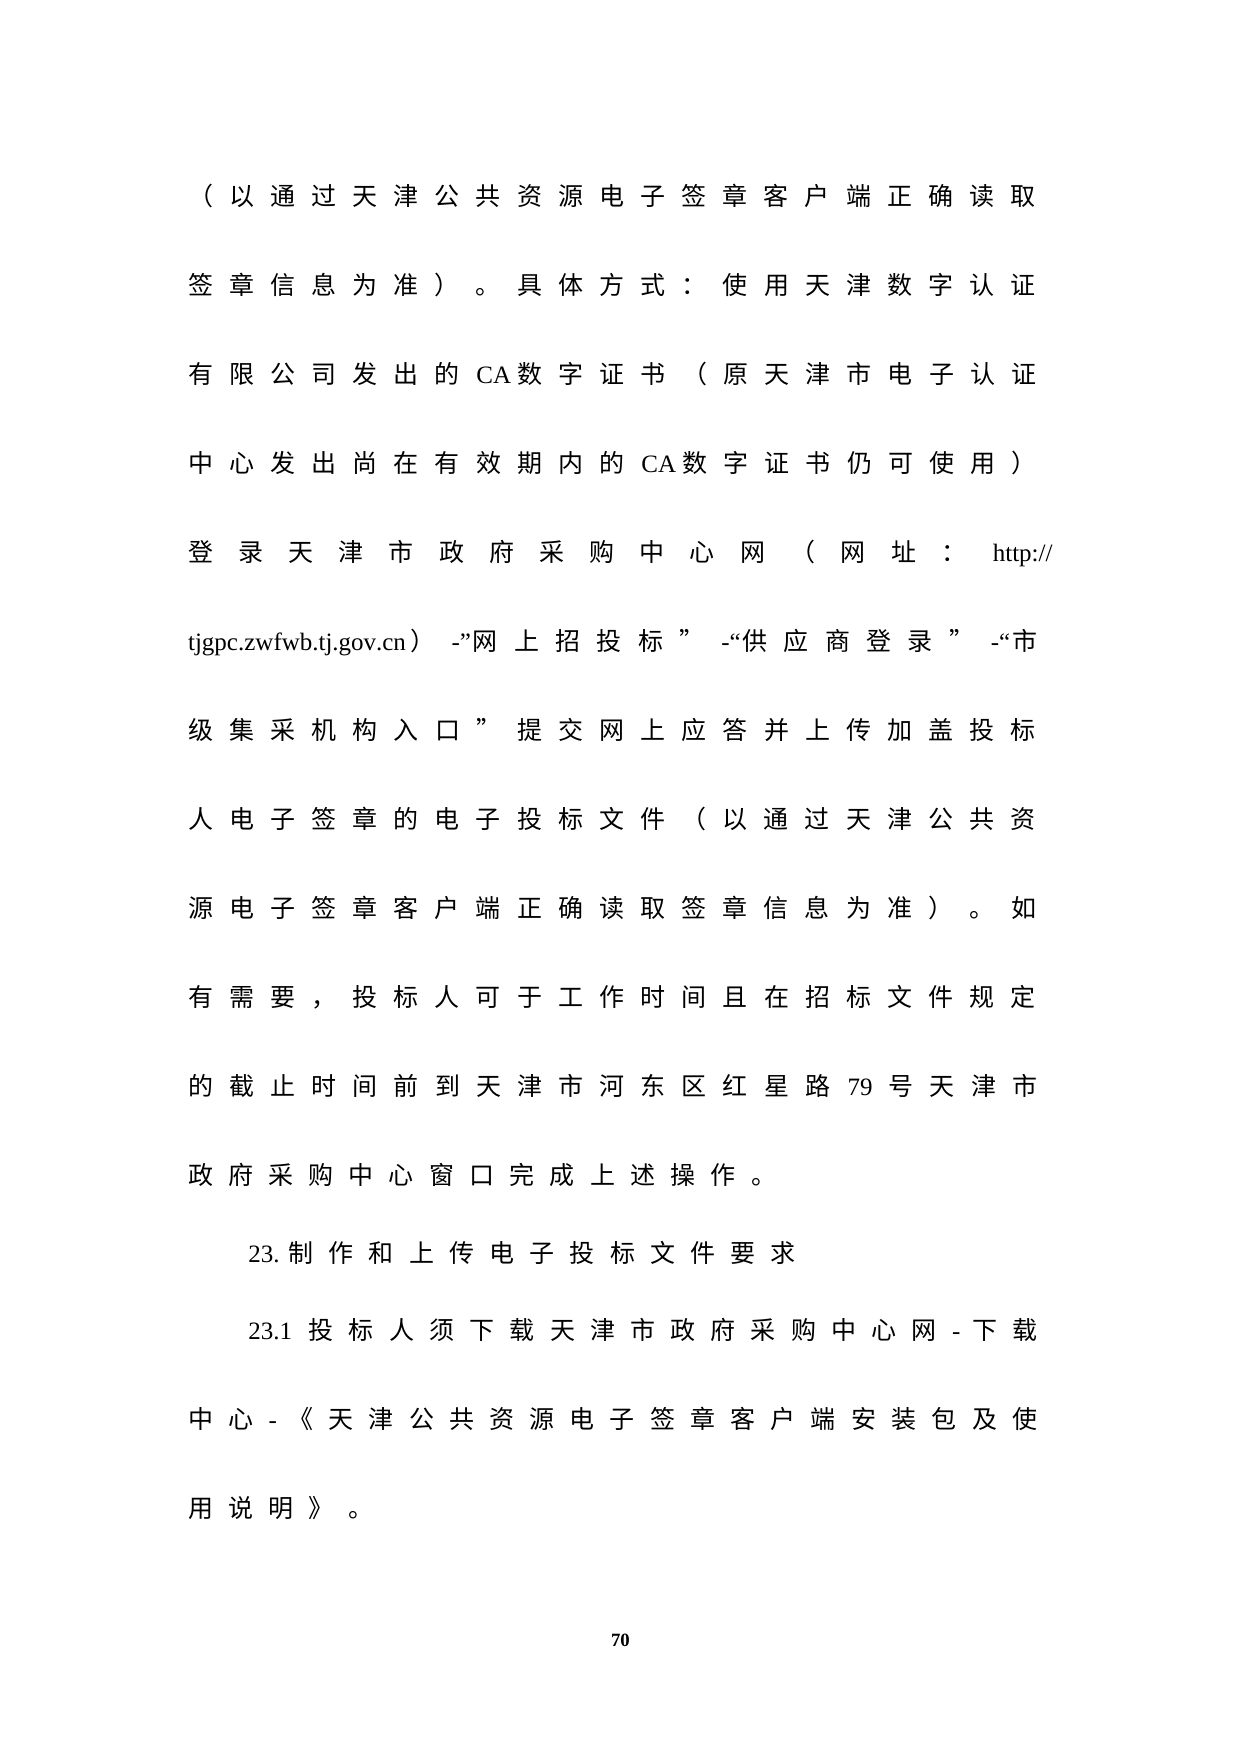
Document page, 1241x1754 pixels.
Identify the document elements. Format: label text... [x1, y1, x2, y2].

text 23. 制作和上传电子投标文件要求 [188, 1222, 1052, 1281]
text 23.1 投标人须下载天津市政府采购中心网-下载中心-《天津公共资源电子签章客户端安装包及使用说明》。 [188, 1299, 1052, 1537]
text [188, 164, 1052, 1203]
